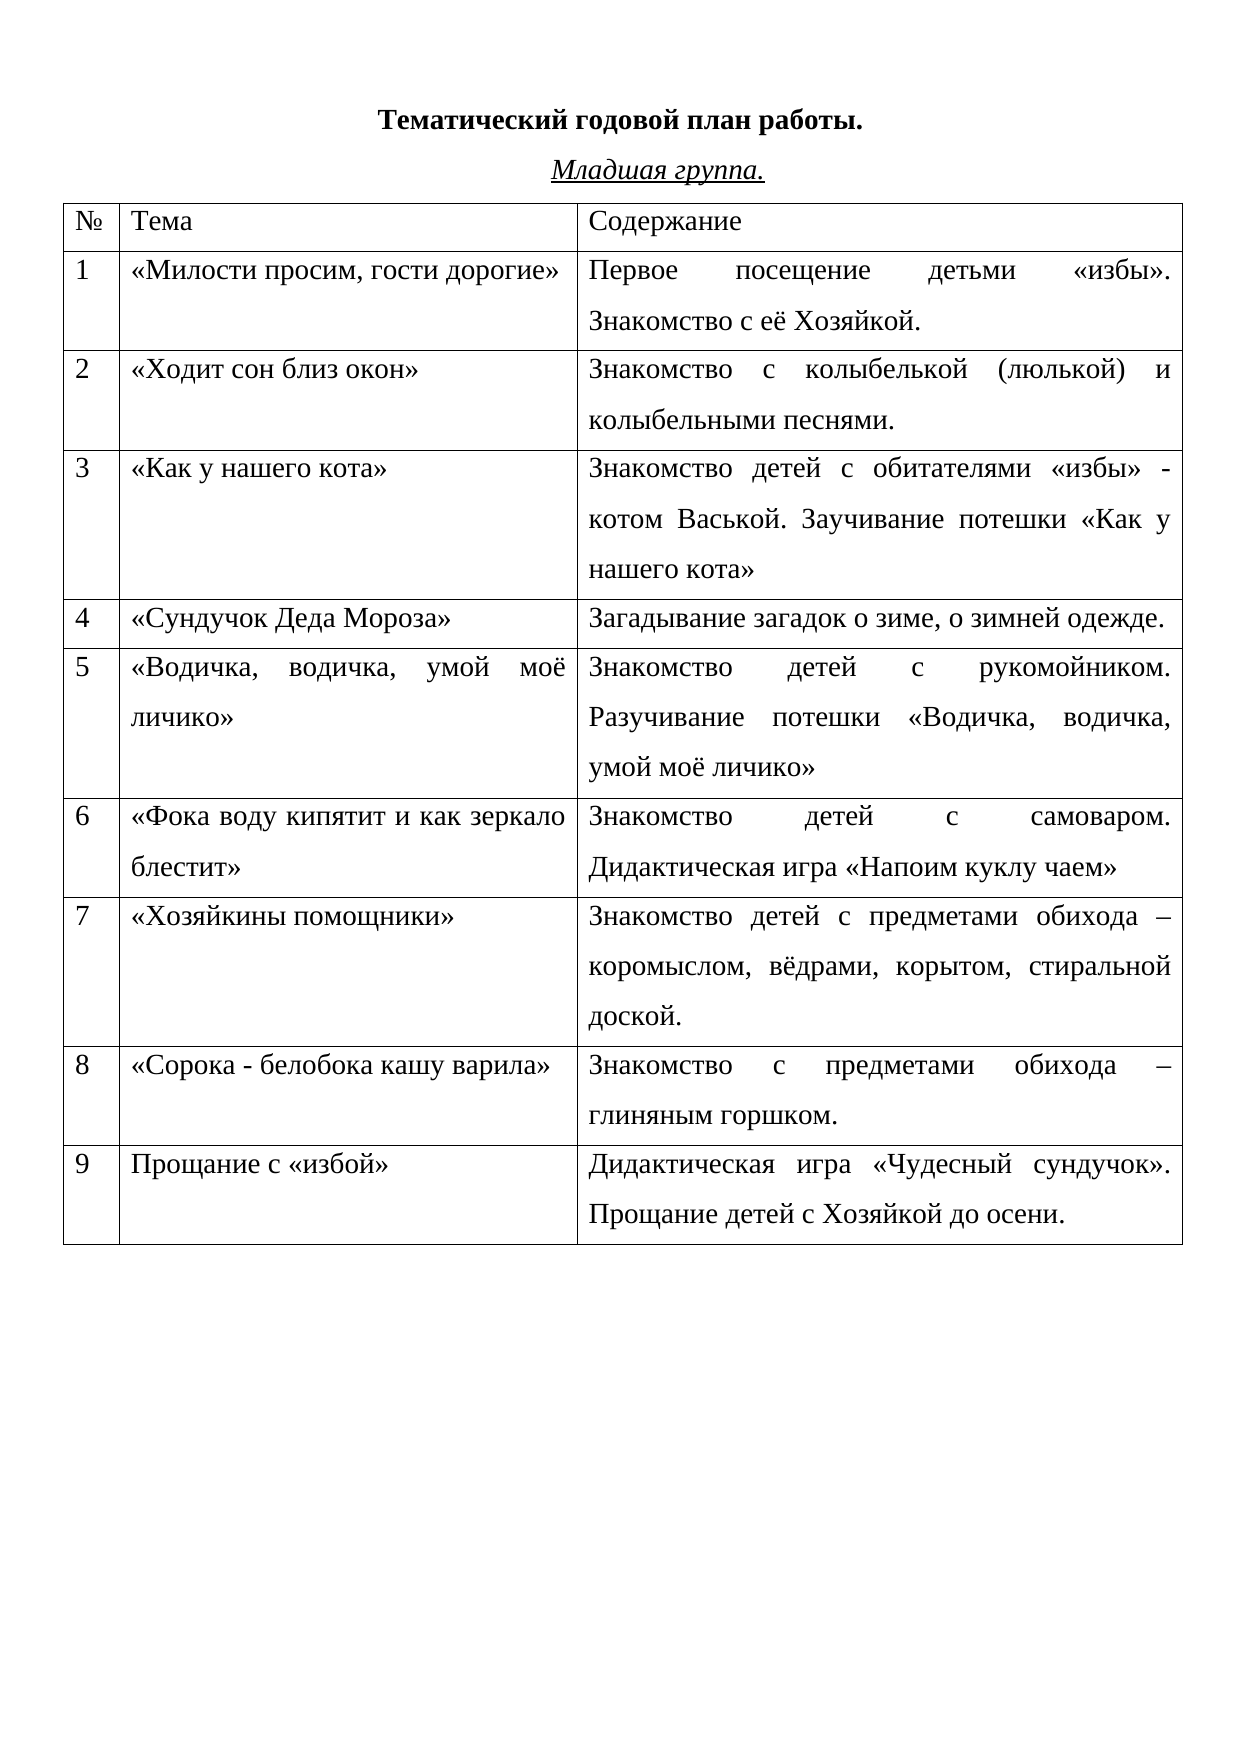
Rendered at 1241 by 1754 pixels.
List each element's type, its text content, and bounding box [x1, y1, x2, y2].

table_header № [64, 204, 119, 251]
table_cell 9 [64, 1146, 119, 1244]
table_cell Загадывание загадок о зиме, о зимней одежде. [578, 600, 1182, 648]
table_cell Прощание с «избой» [120, 1146, 577, 1244]
table_cell 6 [64, 799, 119, 897]
table_cell «Фока воду кипятит и как зеркало блестит» [120, 799, 577, 897]
text Тематический годовой план работы. [75, 102, 1165, 135]
table_cell Знакомство детей с предметами обихода – коромыслом, вёдрами, корытом, стиральной доской. [578, 898, 1182, 1046]
table_cell «Сорока - белобока кашу варила» [120, 1047, 577, 1145]
table_cell Знакомство детей с самоваром. Дидактическая игра «Напоим куклу чаем» [578, 799, 1182, 897]
table_cell Знакомство с колыбелькой (люлькой) и колыбельными песнями. [578, 351, 1182, 449]
table_header Содержание [578, 204, 1182, 251]
table_cell 7 [64, 898, 119, 1046]
table_cell «Водичка, водичка, умой моё личико» [120, 649, 577, 797]
table_cell 1 [64, 252, 119, 350]
table_cell Первое посещение детьми «избы». Знакомство с её Хозяйкой. [578, 252, 1182, 350]
table_cell «Ходит сон близ окон» [120, 351, 577, 449]
table_cell «Сундучок Деда Мороза» [120, 600, 577, 648]
table_cell 5 [64, 649, 119, 797]
table_cell 4 [64, 600, 119, 648]
table_cell 8 [64, 1047, 119, 1145]
table_cell 2 [64, 351, 119, 449]
text Младшая группа. [150, 152, 1165, 186]
table_cell «Как у нашего кота» [120, 451, 577, 599]
table_cell Знакомство детей с обитателями «избы» - котом Васькой. Заучивание потешки «Как у нашего кота» [578, 451, 1182, 599]
table_cell Знакомство детей с рукомойником. Разучивание потешки «Водичка, водичка, умой моё личико» [578, 649, 1182, 797]
table_cell 3 [64, 451, 119, 599]
table_cell Знакомство с предметами обихода – глиняным горшком. [578, 1047, 1182, 1145]
table_cell «Милости просим, гости дорогие» [120, 252, 577, 350]
table_cell Дидактическая игра «Чудесный сундучок». Прощание детей с Хозяйкой до осени. [578, 1146, 1182, 1244]
table_cell «Хозяйкины помощники» [120, 898, 577, 1046]
table_header Тема [120, 204, 577, 251]
